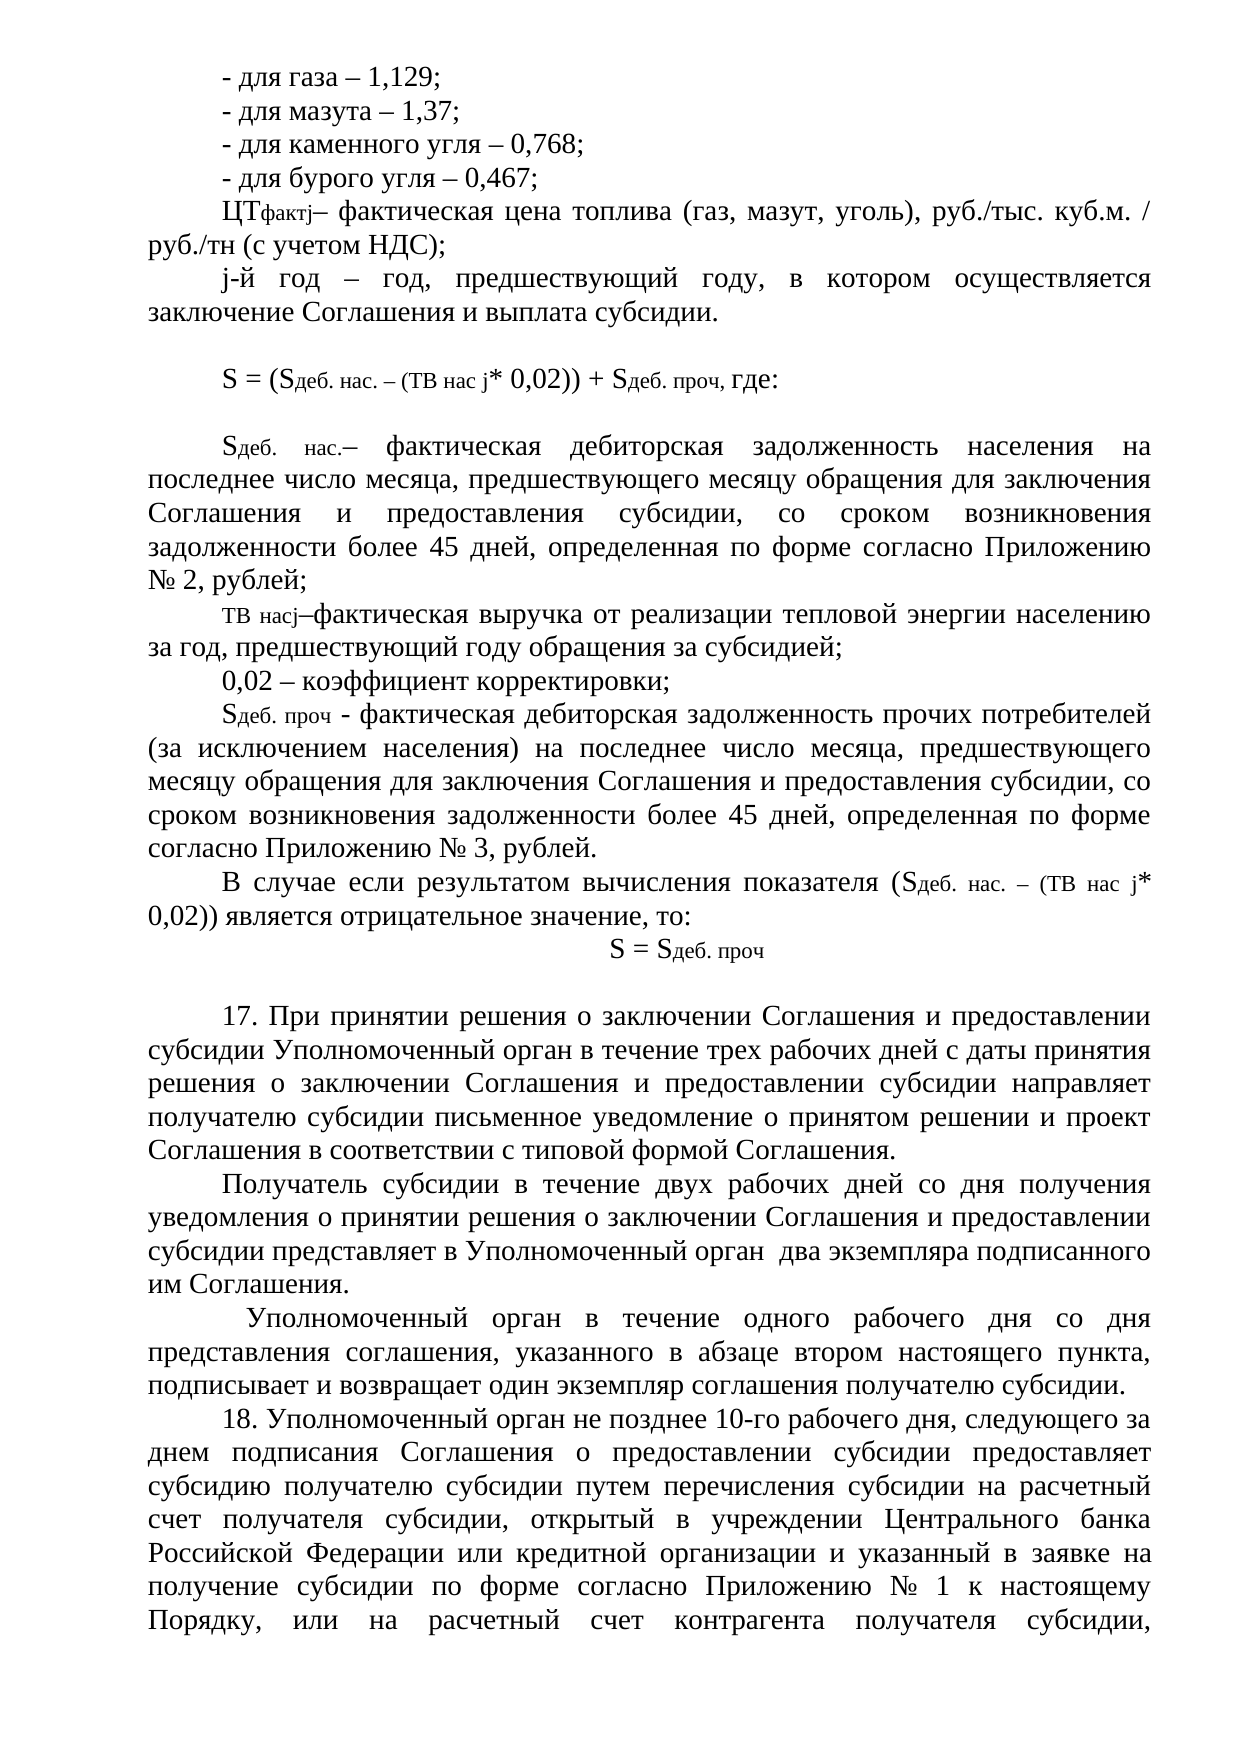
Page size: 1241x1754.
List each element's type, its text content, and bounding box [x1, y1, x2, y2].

text Уполномоченный орган в течение одного рабочего дня со дня представления соглашения, указанного в абзаце втором настоящего пункта, подписывает и возвращает один экземпляр соглашения получателю субсидии. [148, 1300, 1152, 1401]
text - для газа – 1,129; [148, 59, 1152, 93]
text S = (Sдеб. нас. – (ТВ нас j* 0,02)) + Sдеб. проч, где: [148, 361, 1152, 394]
text S = Sдеб. проч [148, 931, 1152, 965]
text - для мазута – 1,37; [148, 93, 1152, 126]
text - для бурого угля – 0,467; [148, 160, 1152, 193]
text - для каменного угля – 0,768; [148, 126, 1152, 160]
text В случае если результатом вычисления показателя (Sдеб. нас. – (ТВ нас j* 0,02)) является отрицательное значение, то: [148, 864, 1152, 931]
text 17. При принятии решения о заключении Соглашения и предоставлении субсидии Уполномоченный орган в течение трех рабочих дней с даты принятия решения о заключении Соглашения и предоставлении субсидии направляет получателю субсидии письменное уведомление о принятом решении и проект Соглашения в соответствии с типовой формой Соглашения. [148, 998, 1152, 1166]
text Sдеб. проч - фактическая дебиторская задолженность прочих потребителей (за исключением населения) на последнее число месяца, предшествующего месяцу обращения для заключения Соглашения и предоставления субсидии, со сроком возникновения задолженности более 45 дней, определенная по форме согласно Приложению № 3, рублей. [148, 696, 1152, 864]
text Sдеб. нас.– фактическая дебиторская задолженность населения на последнее число месяца, предшествующего месяцу обращения для заключения Соглашения и предоставления субсидии, со сроком возникновения задолженности более 45 дней, определенная по форме согласно Приложению № 2, рублей; [148, 428, 1152, 596]
text ЦТфактj– фактическая цена топлива (газ, мазут, уголь), руб./тыс. куб.м. / руб./тн (с учетом НДС); [148, 193, 1152, 260]
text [148, 1401, 1152, 1636]
text ТВ насj–фактическая выручка от реализации тепловой энергии населению за год, предшествующий году обращения за субсидией; [148, 596, 1152, 663]
text 0,02 – коэффициент корректировки; [148, 663, 1152, 696]
text j-й год – год, предшествующий году, в котором осуществляется заключение Соглашения и выплата субсидии. [148, 260, 1152, 327]
text Получатель субсидии в течение двух рабочих дней со дня получения уведомления о принятии решения о заключении Соглашения и предоставлении субсидии представляет в Уполномоченный орган два экземпляра подписанного им Соглашения. [148, 1166, 1152, 1300]
